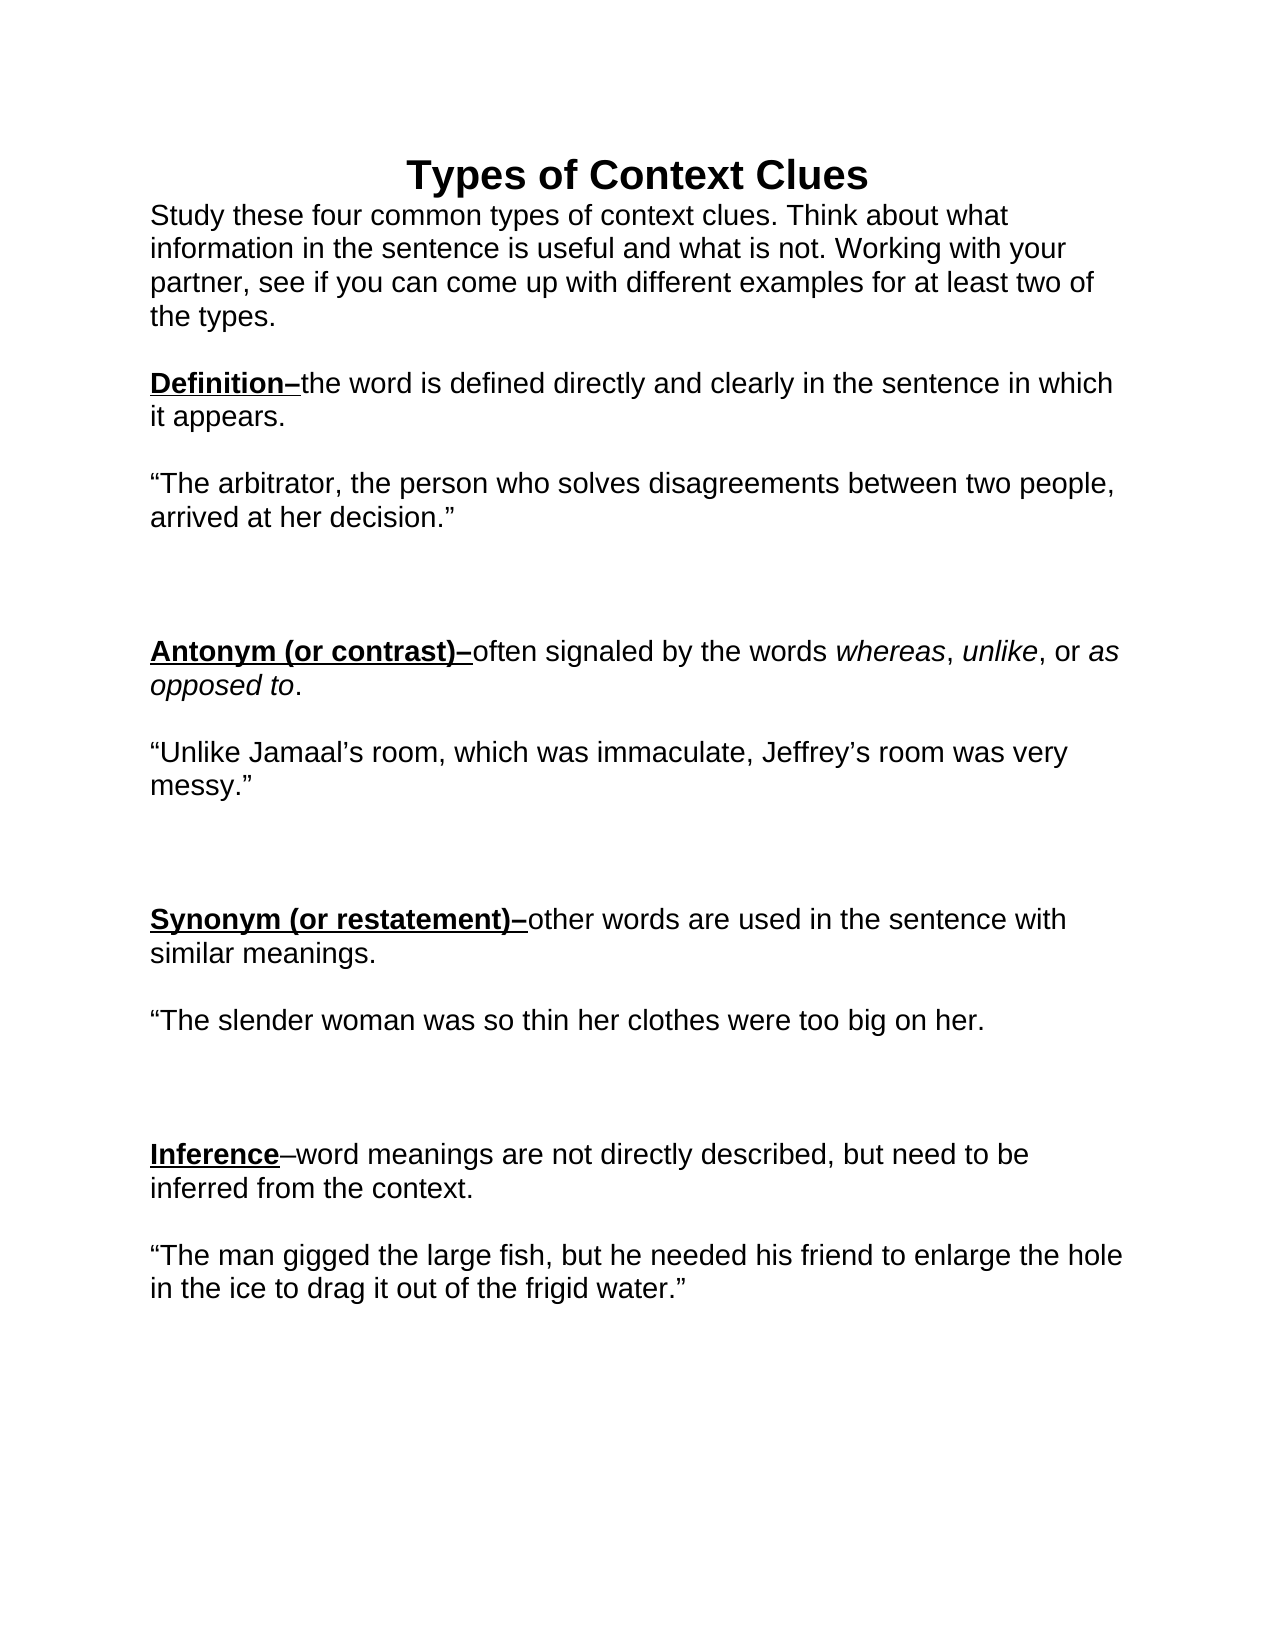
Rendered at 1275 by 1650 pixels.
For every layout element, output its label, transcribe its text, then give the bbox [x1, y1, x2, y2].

text Synonym (or restatement)–other words are used in the sentence with similar meanings. [150, 902, 1125, 969]
text Study these four common types of context clues. Think about what information in the sentence is useful and what is not. Working with your partner, see if you can come up with different examples for at least two of the types. [150, 198, 1125, 332]
text Definition–the word is defined directly and clearly in the sentence in which it appears. [150, 366, 1125, 433]
text Antonym (or contrast)–often signaled by the words whereas, unlike, or as opposed to. [150, 634, 1125, 701]
text Types of Context Clues [150, 150, 1125, 198]
text Inference–word meanings are not directly described, but need to be inferred from the context. [150, 1137, 1125, 1204]
text “The man gigged the large fish, but he needed his friend to enlarge the hole in the ice to drag it out of the frigid water.” [150, 1238, 1125, 1305]
text “The arbitrator, the person who solves disagreements between two people, arrived at her decision.” [150, 466, 1125, 533]
text “The slender woman was so thin her clothes were too big on her. [150, 1003, 1125, 1036]
text “Unlike Jamaal’s room, which was immaculate, Jeffrey’s room was very messy.” [150, 734, 1125, 802]
